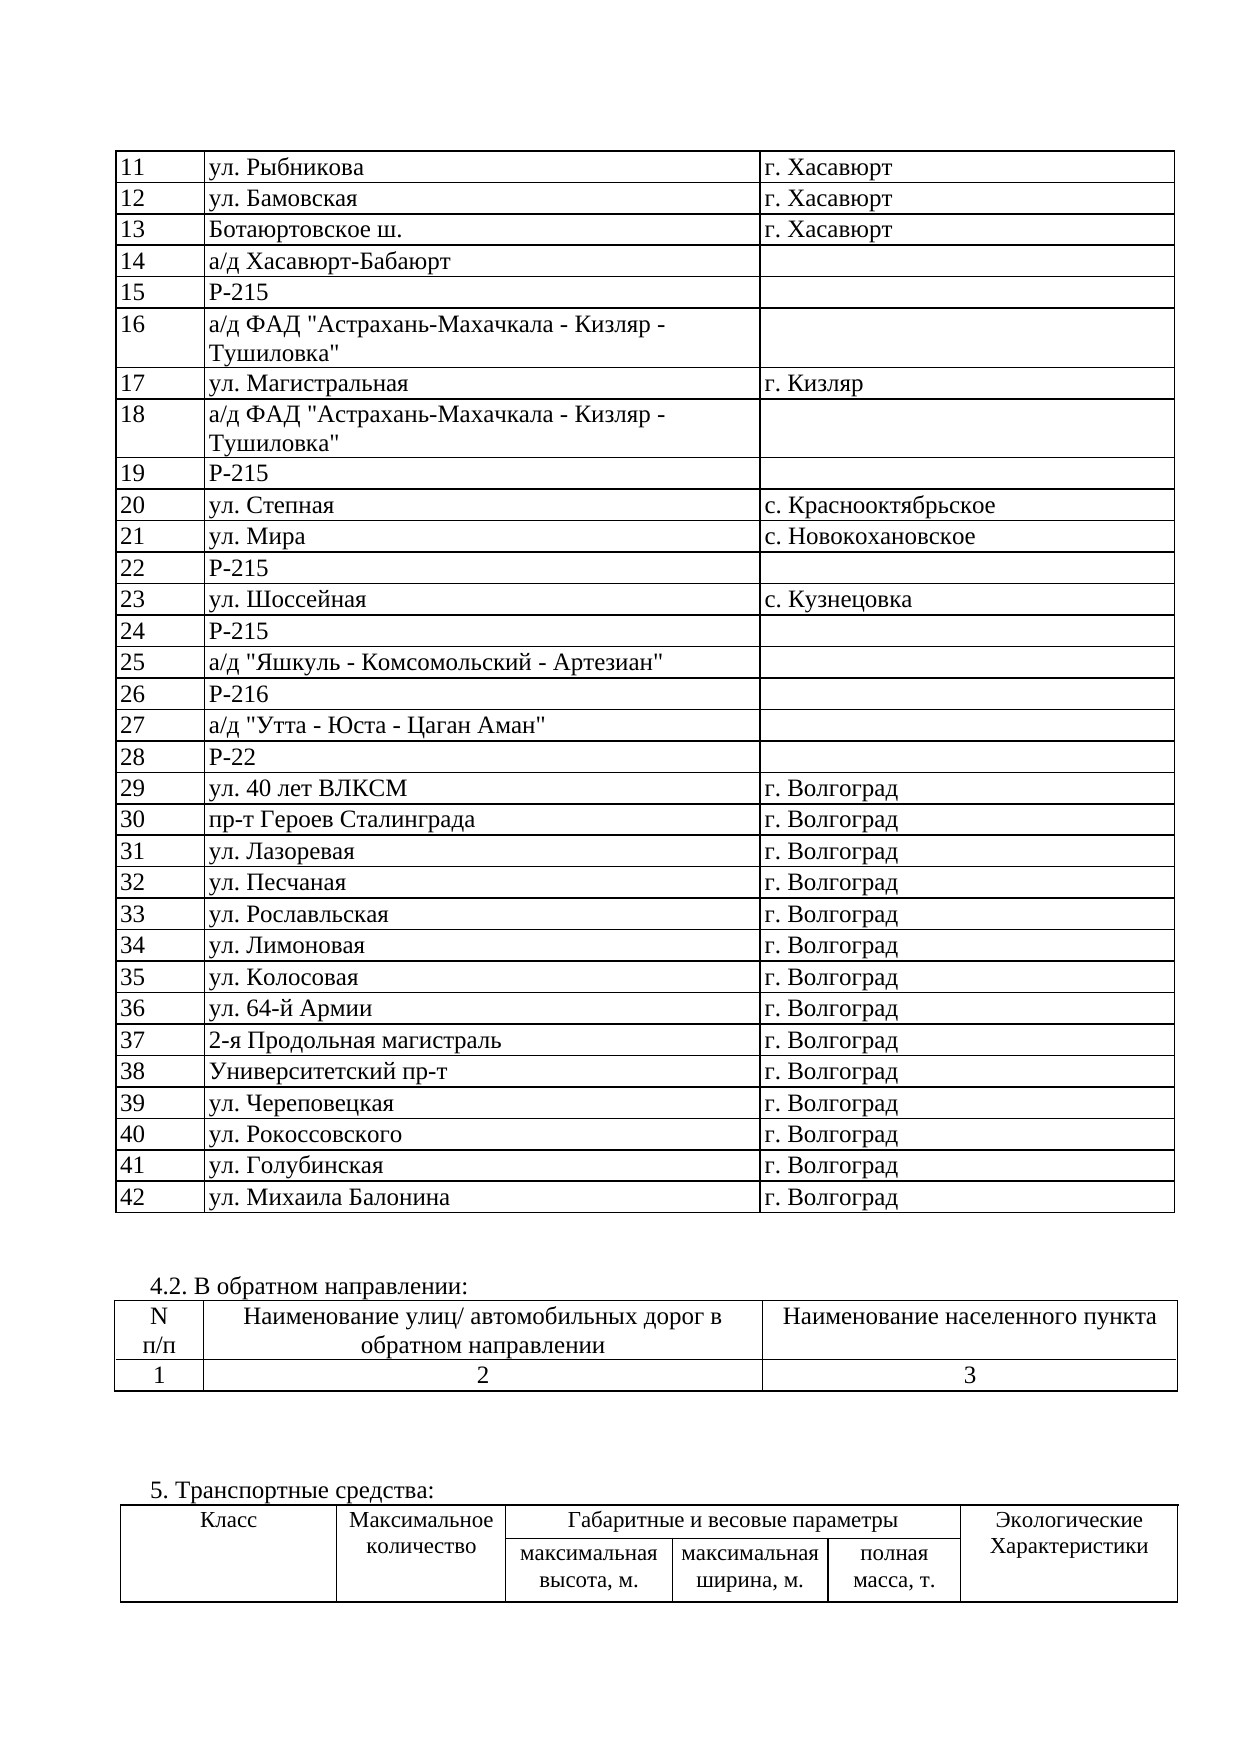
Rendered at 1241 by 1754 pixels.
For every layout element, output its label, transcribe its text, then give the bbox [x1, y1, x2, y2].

table_cell 12 [117, 183, 204, 213]
table_cell ул. Рыбникова [205, 152, 759, 181]
table_cell [761, 616, 1174, 646]
table_cell а/д "Яшкуль - Комсомольский - Артезиан" [205, 647, 759, 677]
table_cell ул. Мира [205, 521, 759, 551]
table_cell [761, 710, 1174, 740]
table_cell 34 [117, 930, 204, 960]
table_cell ул. Лазоревая [205, 836, 759, 866]
table_cell пр-т Героев Сталинграда [205, 805, 759, 834]
table_cell 27 [117, 710, 204, 740]
table_cell 2-я Продольная магистраль [205, 1025, 759, 1054]
table_cell 1 [115, 1360, 203, 1390]
table_cell 31 [117, 836, 204, 866]
table_cell [761, 246, 1174, 276]
table_cell 21 [117, 521, 204, 551]
table_cell максимальная ширина, м. [673, 1539, 827, 1601]
table_cell г. Волгоград [761, 773, 1174, 803]
table_cell ул. 64-й Армии [205, 993, 759, 1023]
table_cell 33 [117, 899, 204, 929]
table_cell г. Волгоград [761, 930, 1174, 960]
table_cell г. Волгоград [761, 993, 1174, 1023]
table_cell ул. Лимоновая [205, 930, 759, 960]
table_cell 30 [117, 805, 204, 834]
table_header Габаритные и весовые параметры [506, 1506, 960, 1538]
table_cell ул. Череповецкая [205, 1088, 759, 1117]
table_cell с. Краснооктябрьское [761, 490, 1174, 520]
table_cell г. Волгоград [761, 1088, 1174, 1117]
table_cell Р-215 [205, 458, 759, 488]
table_cell 35 [117, 962, 204, 992]
table_cell 26 [117, 679, 204, 708]
table_header Наименование населенного пункта [763, 1301, 1177, 1359]
table_cell г. Волгоград [761, 836, 1174, 866]
table_cell Р-215 [205, 553, 759, 583]
table_cell 13 [117, 215, 204, 244]
table_cell 16 [117, 309, 204, 366]
text 4.2. В обратном направлении: [150, 1271, 1090, 1300]
table_cell 24 [117, 616, 204, 646]
table_cell Ботаюртовское ш. [205, 215, 759, 244]
table_cell ул. Рославльская [205, 899, 759, 929]
table_cell а/д Хасавюрт-Бабаюрт [205, 246, 759, 276]
table_cell Р-215 [205, 616, 759, 646]
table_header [337, 1506, 505, 1601]
table_cell 29 [117, 773, 204, 803]
table_cell [761, 400, 1174, 457]
table_cell г. Волгоград [761, 1056, 1174, 1086]
table_cell [761, 742, 1174, 771]
table_cell г. Волгоград [761, 962, 1174, 992]
table_cell Р-215 [205, 277, 759, 307]
table_cell г. Волгоград [761, 1182, 1174, 1212]
table_cell ул. Песчаная [205, 867, 759, 897]
table_cell ул. Колосовая [205, 962, 759, 992]
table_cell 41 [117, 1151, 204, 1180]
table_cell [761, 277, 1174, 307]
table_cell 20 [117, 490, 204, 520]
table_cell г. Кизляр [761, 368, 1174, 398]
table_cell [761, 553, 1174, 583]
table_cell 40 [117, 1119, 204, 1149]
table_header Класс [121, 1506, 336, 1601]
table_cell 11 [117, 152, 204, 181]
table_cell г. Волгоград [761, 1151, 1174, 1180]
table_cell 28 [117, 742, 204, 771]
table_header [961, 1506, 1177, 1601]
table_cell 17 [117, 368, 204, 398]
table_cell [761, 647, 1174, 677]
table_cell а/д "Утта - Юста - Цаган Аман" [205, 710, 759, 740]
table_cell г. Волгоград [761, 867, 1174, 897]
table_cell г. Волгоград [761, 1119, 1174, 1149]
table_header Наименование улиц/ автомобильных дорог в обратном направлении [204, 1301, 762, 1359]
table_cell 37 [117, 1025, 204, 1054]
table_cell 42 [117, 1182, 204, 1212]
table_cell [761, 458, 1174, 488]
table_cell Р-22 [205, 742, 759, 771]
table_cell 22 [117, 553, 204, 583]
table_cell 25 [117, 647, 204, 677]
table_cell с. Кузнецовка [761, 584, 1174, 614]
table_cell 18 [117, 400, 204, 457]
table_cell с. Новокохановское [761, 521, 1174, 551]
text 5. Транспортные средства: [150, 1476, 1090, 1504]
table_cell 39 [117, 1088, 204, 1117]
table_cell ул. 40 лет ВЛКСМ [205, 773, 759, 803]
table_cell г. Хасавюрт [761, 152, 1174, 181]
table_cell 32 [117, 867, 204, 897]
table_header N п/п [115, 1301, 203, 1359]
table_cell ул. Шоссейная [205, 584, 759, 614]
table_cell ул. Голубинская [205, 1151, 759, 1180]
table_cell 3 [763, 1359, 1177, 1390]
table_cell ул. Степная [205, 490, 759, 520]
table_cell а/д ФАД "Астрахань-Махачкала - Кизляр - Тушиловка" [205, 400, 759, 457]
table_cell Университетский пр-т [205, 1056, 759, 1086]
table_cell Р-216 [205, 679, 759, 708]
table_cell 38 [117, 1056, 204, 1086]
table_cell 23 [117, 584, 204, 614]
table_cell максимальная высота, м. [506, 1539, 672, 1601]
table_cell [761, 679, 1174, 708]
table_cell ул. Магистральная [205, 368, 759, 398]
table_cell г. Волгоград [761, 805, 1174, 834]
table_cell а/д ФАД "Астрахань-Махачкала - Кизляр - Тушиловка" [205, 309, 759, 366]
table_cell ул. Бамовская [205, 183, 759, 213]
table_cell 2 [204, 1360, 762, 1390]
table_cell 14 [117, 246, 204, 276]
table_cell г. Волгоград [761, 1025, 1174, 1054]
table_cell 19 [117, 458, 204, 488]
table_cell ул. Рокоссовского [205, 1119, 759, 1149]
table_cell 15 [117, 277, 204, 307]
table_cell г. Хасавюрт [761, 183, 1174, 213]
table_cell [761, 309, 1174, 366]
table_cell г. Волгоград [761, 899, 1174, 929]
table_cell полная масса, т. [829, 1539, 960, 1601]
table_cell ул. Михаила Балонина [205, 1182, 759, 1212]
table_cell 36 [117, 993, 204, 1023]
table_cell г. Хасавюрт [761, 215, 1174, 244]
